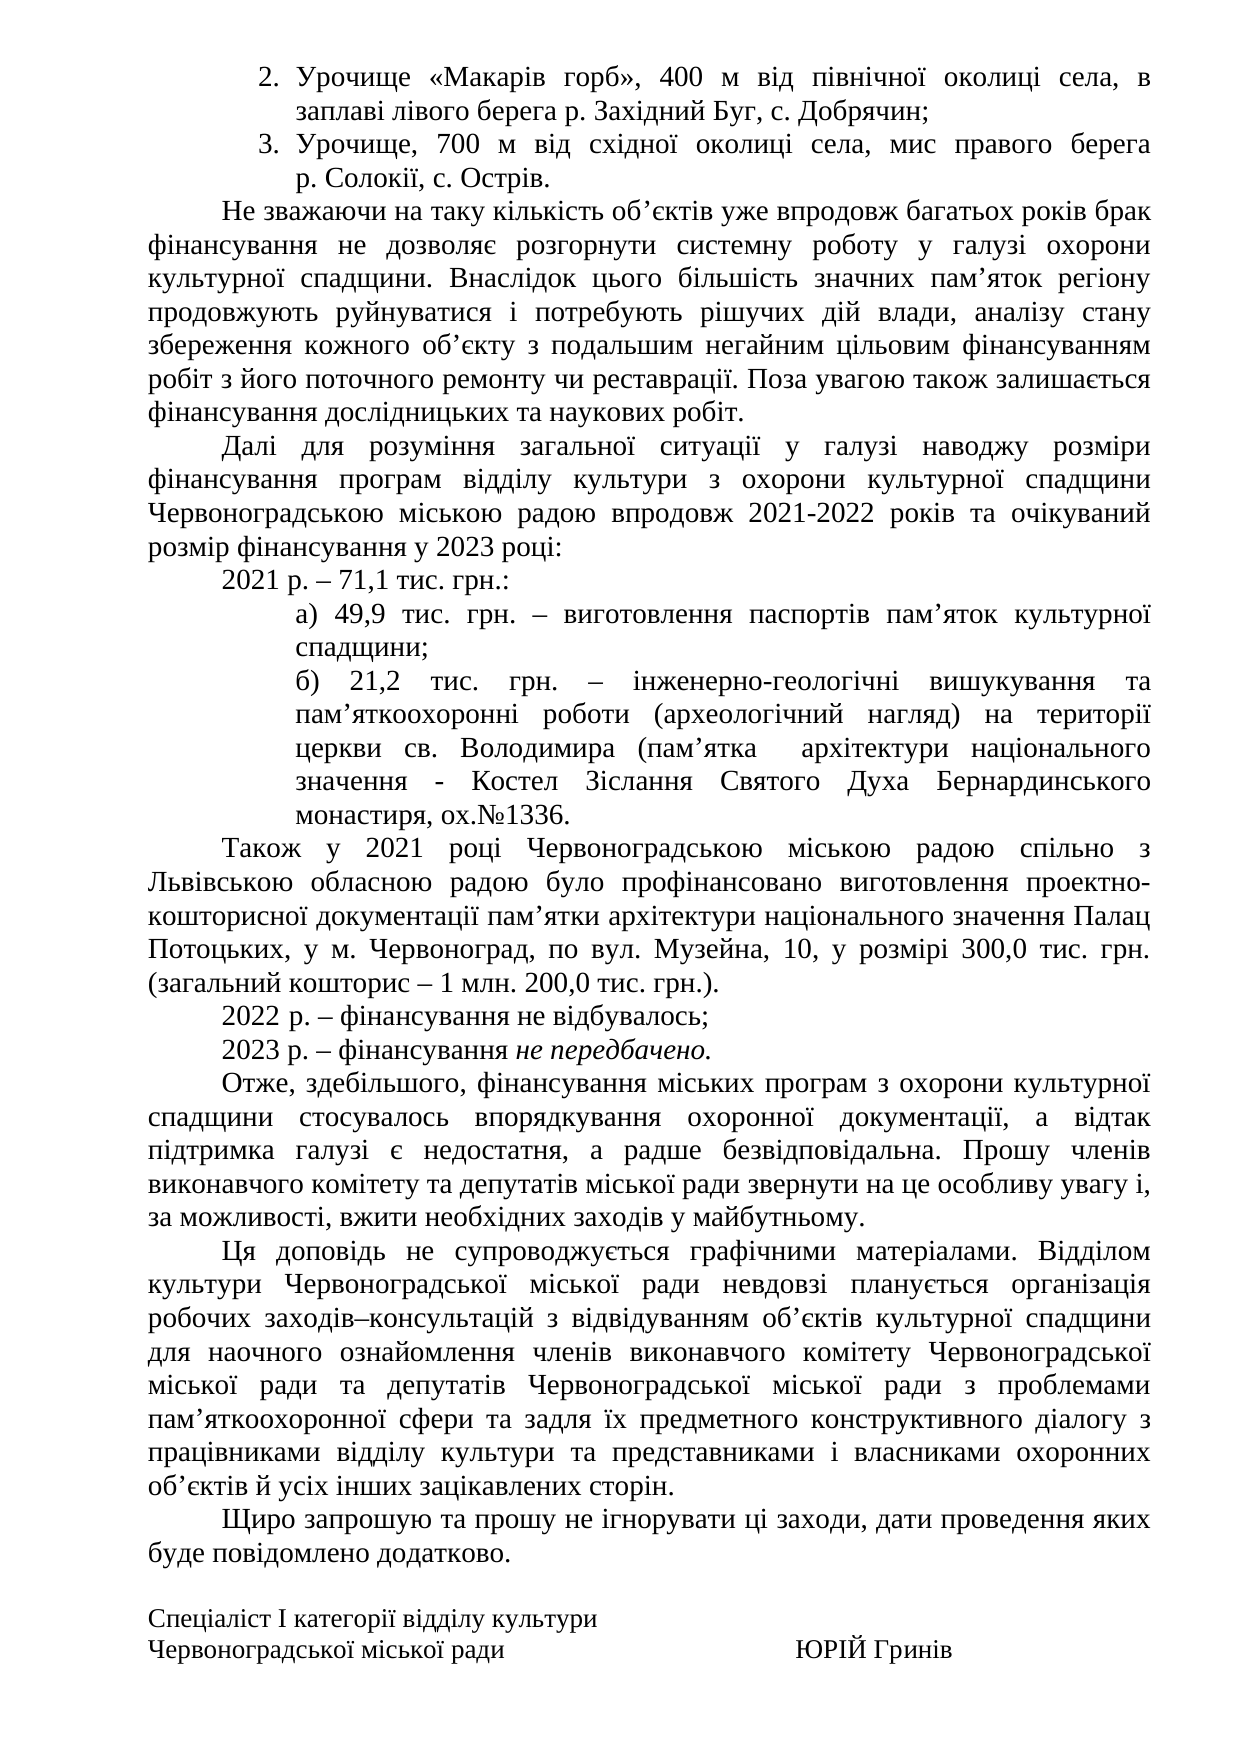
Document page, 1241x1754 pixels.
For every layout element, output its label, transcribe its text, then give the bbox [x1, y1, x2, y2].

text б) 21,2 тис. грн. – інженерно-геологічні вишукування та пам’яткоохоронні роботи (археологічний нагляд) на території церкви св. Володимира (пам’ятка архітектури національного значення - Костел Зіслання Святого Духа Бернардинського монастиря, ох.№1336. [295, 663, 1152, 831]
list Урочище, 700 м від східної околиці села, мис правого берега р. Солокії, с. Острів. [258, 126, 1152, 193]
text Отже, здебільшого, фінансування міських програм з охорони культурної спадщини стосувалось впорядкування охоронної документації, а відтак підтримка галузі є недостатня, а радше безвідповідальна. Прошу членів виконавчого комітету та депутатів міської ради звернути на це особливу увагу і, за можливості, вжити необхідних заходів у майбутньому. [148, 1065, 1152, 1233]
text Спеціаліст І категорії відділу культури [148, 1602, 1152, 1633]
text Далі для розуміння загальної ситуації у галузі наводжу розміри фінансування програм відділу культури з охорони культурної спадщини Червоноградською міською радою впродовж 2021-2022 років та очікуваний розмір фінансування у 2023 році: [148, 428, 1152, 562]
text 2023 р. – фінансування не передбачено. [221, 1032, 1152, 1065]
text а) 49,9 тис. грн. – виготовлення паспортів пам’яток культурної спадщини; [295, 596, 1152, 663]
list Урочище «Макарів горб», 400 м від північної околиці села, в заплаві лівого берега р. Західний Буг, с. Добрячин; [258, 59, 1152, 126]
text 2021 р. – 71,1 тис. грн.: [148, 562, 1152, 596]
text Щиро запрошую та прошу не ігнорувати ці заходи, дати проведення яких буде повідомлено додатково. [148, 1501, 1152, 1568]
text Також у 2021 році Червоноградською міською радою спільно з Львівською обласною радою було профінансовано виготовлення проектно-кошторисної документації пам’ятки архітектури національного значення Палац Потоцьких, у м. Червоноград, по вул. Музейна, 10, у розмірі 300,0 тис. грн. (загальний кошторис – 1 млн. 200,0 тис. грн.). [148, 831, 1152, 998]
text Ця доповідь не супроводжується графічними матеріалами. Відділом культури Червоноградської міської ради невдовзі планується організація робочих заходів–консультацій з відвідуванням об’єктів культурної спадщини для наочного ознайомлення членів виконавчого комітету Червоноградської міської ради та депутатів Червоноградської міської ради з проблемами пам’яткоохоронної сфери та задля їх предметного конструктивного діалогу з працівниками відділу культури та представниками і власниками охоронних об’єктів й усіх інших зацікавлених сторін. [148, 1233, 1152, 1501]
text Червоноградської міської ради ЮРІЙ Гринів [148, 1633, 1152, 1664]
list р. – фінансування не відбувалось; [221, 998, 1152, 1032]
text Не зважаючи на таку кількість об’єктів уже впродовж багатьох років брак фінансування не дозволяє розгорнути системну роботу у галузі охорони культурної спадщини. Внаслідок цього більшість значних пам’яток регіону продовжують руйнуватися і потребують рішучих дій влади, аналізу стану збереження кожного об’єкту з подальшим негайним цільовим фінансуванням робіт з його поточного ремонту чи реставрації. Поза увагою також залишається фінансування дослідницьких та наукових робіт. [148, 193, 1152, 428]
